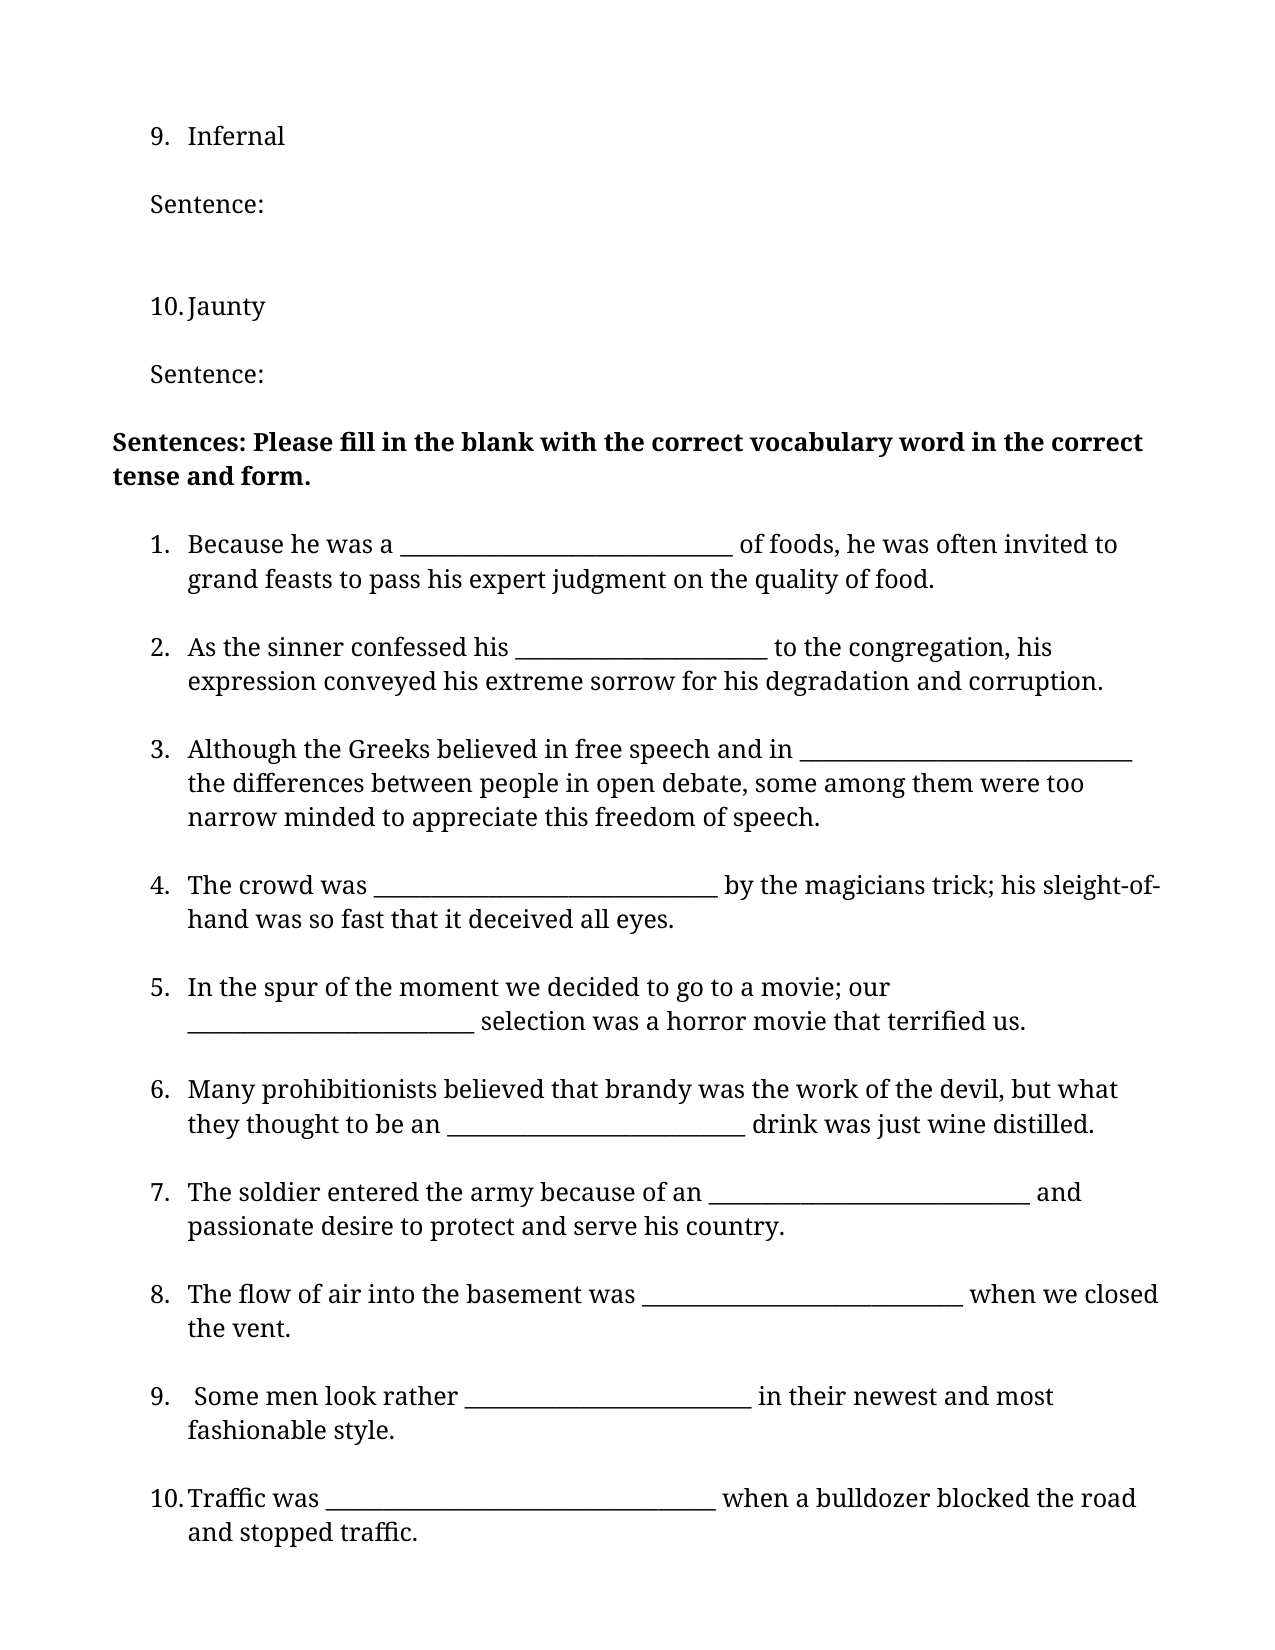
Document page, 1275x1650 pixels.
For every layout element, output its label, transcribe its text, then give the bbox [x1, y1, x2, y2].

list The crowd was ______________________________ by the magicians trick; his sleight-of-hand was so fast that it deceived all eyes. [150, 868, 1162, 936]
list As the sinner confessed his ______________________ to the congregation, his expression conveyed his extreme sorrow for his degradation and corruption. [150, 629, 1162, 697]
list Traffic was __________________________________ when a bulldozer blocked the road and stopped traffic. [150, 1481, 1162, 1549]
text Sentence: [150, 187, 1162, 221]
list Some men look rather _________________________ in their newest and most fashionable style. [150, 1379, 1162, 1447]
list Although the Greeks believed in free speech and in _____________________________ the differences between people in open debate, some among them were too narrow minded to appreciate this freedom of speech. [150, 732, 1162, 834]
list Many prohibitionists believed that brandy was the work of the devil, but what they thought to be an __________________________ drink was just wine distilled. [150, 1072, 1162, 1140]
text Sentence: [150, 357, 1162, 391]
list The soldier entered the army because of an ____________________________ and passionate desire to protect and serve his country. [150, 1174, 1162, 1242]
list Jaunty [150, 289, 1162, 323]
list The flow of air into the basement was ____________________________ when we closed the vent. [150, 1277, 1162, 1345]
list Infernal [150, 118, 1162, 152]
text Sentences: Please fill in the blank with the correct vocabulary word in the correct tense and form. [112, 425, 1162, 493]
list Because he was a _____________________________ of foods, he was often invited to grand feasts to pass his expert judgment on the quality of food. [150, 527, 1162, 595]
list In the spur of the moment we decided to go to a movie; our _________________________ selection was a horror movie that terrified us. [150, 970, 1162, 1038]
